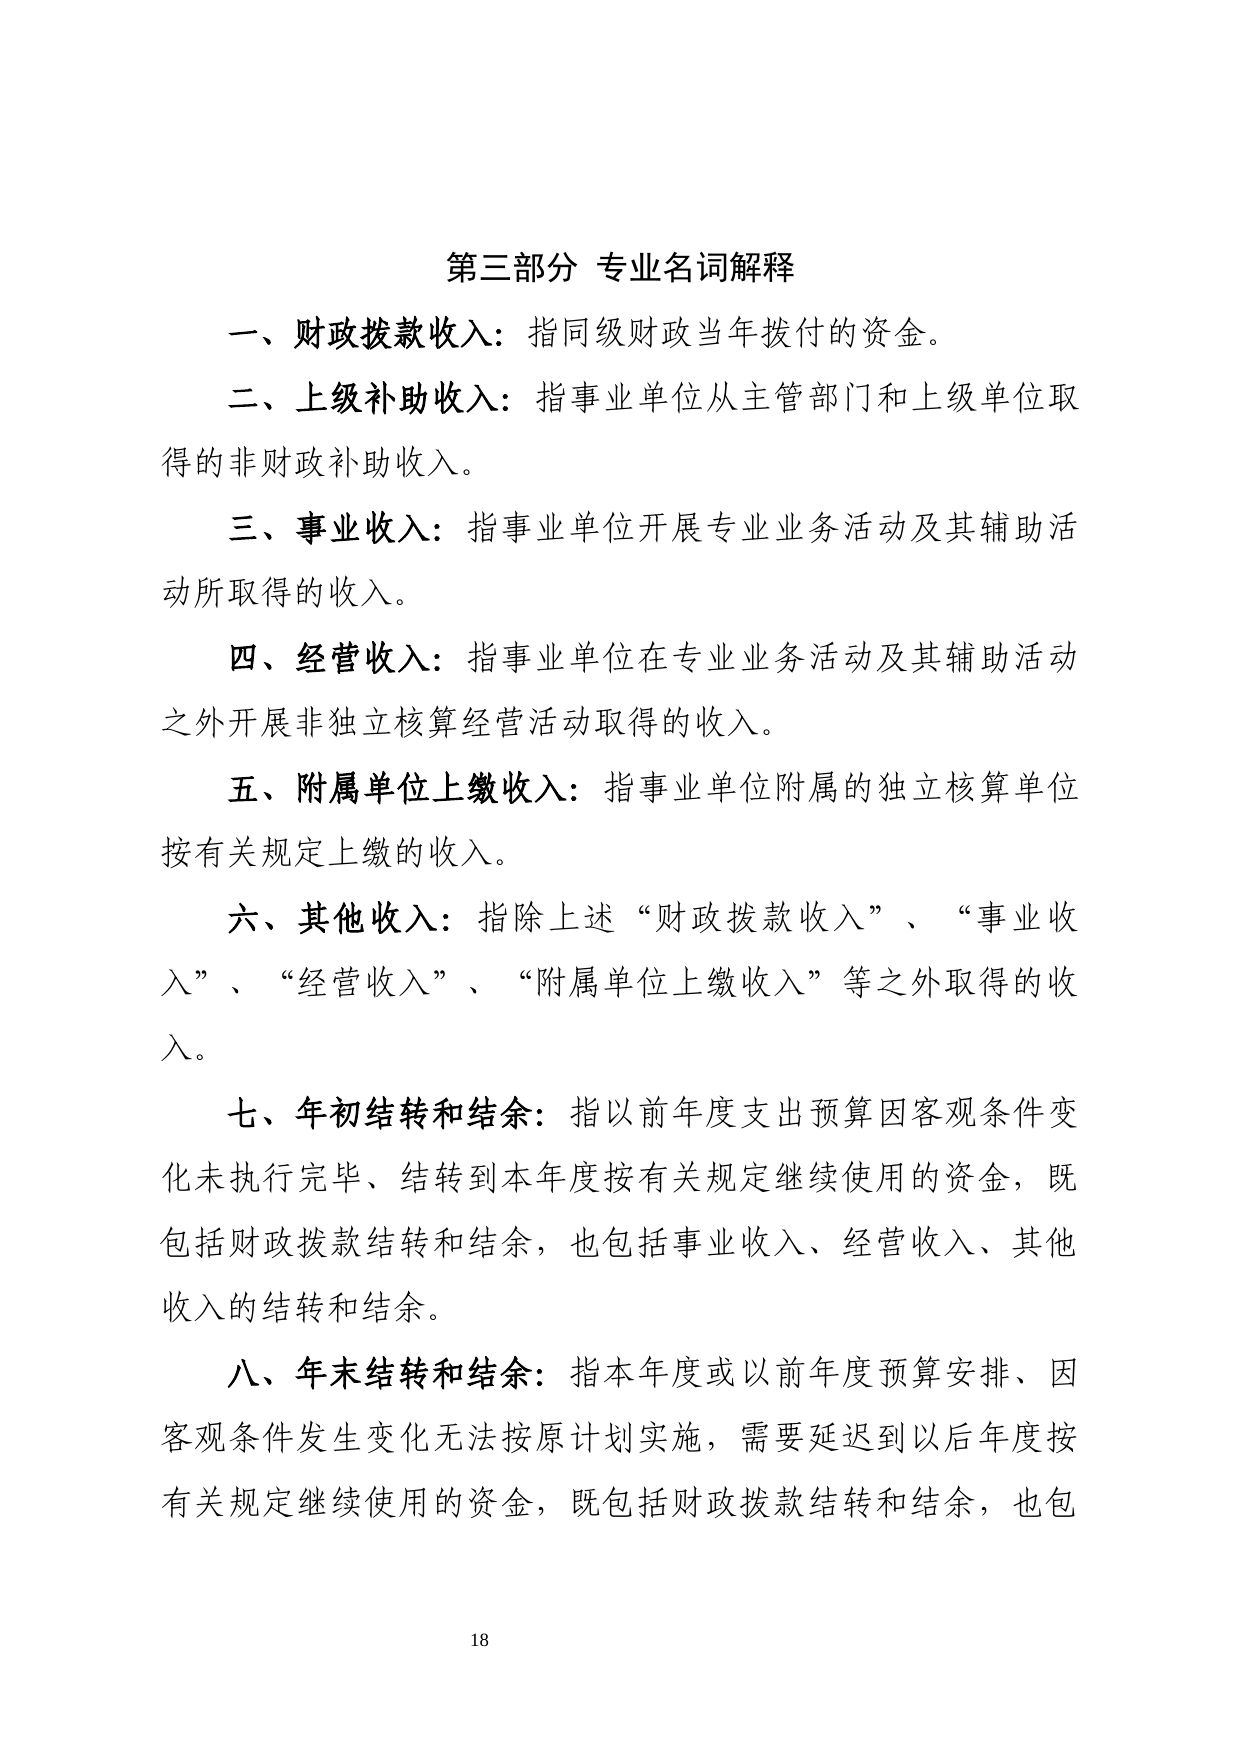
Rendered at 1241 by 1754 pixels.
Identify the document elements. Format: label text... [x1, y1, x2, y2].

text 二、上级补助收入：指事业单位从主管部门和上级单位取得的非财政补助收入。 [159, 363, 1081, 493]
text 七、年初结转和结余：指以前年度支出预算因客观条件变化未执行完毕、结转到本年度按有关规定继续使用的资金，既包括财政拨款结转和结余，也包括事业收入、经营收入、其他收入的结转和结余。 [159, 1078, 1081, 1338]
text 三、事业收入：指事业单位开展专业业务活动及其辅助活动所取得的收入。 [159, 493, 1081, 623]
text 五、附属单位上缴收入：指事业单位附属的独立核算单位按有关规定上缴的收入。 [159, 753, 1081, 883]
text 第三部分 专业名词解释 [159, 233, 1081, 298]
text 一、财政拨款收入：指同级财政当年拨付的资金。 [159, 298, 1081, 363]
text 六、其他收入：指除上述“财政拨款收入”、“事业收入”、“经营收入”、“附属单位上缴收入”等之外取得的收入。 [159, 883, 1081, 1078]
text 四、经营收入：指事业单位在专业业务活动及其辅助活动之外开展非独立核算经营活动取得的收入。 [159, 623, 1081, 753]
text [159, 1338, 1081, 1533]
